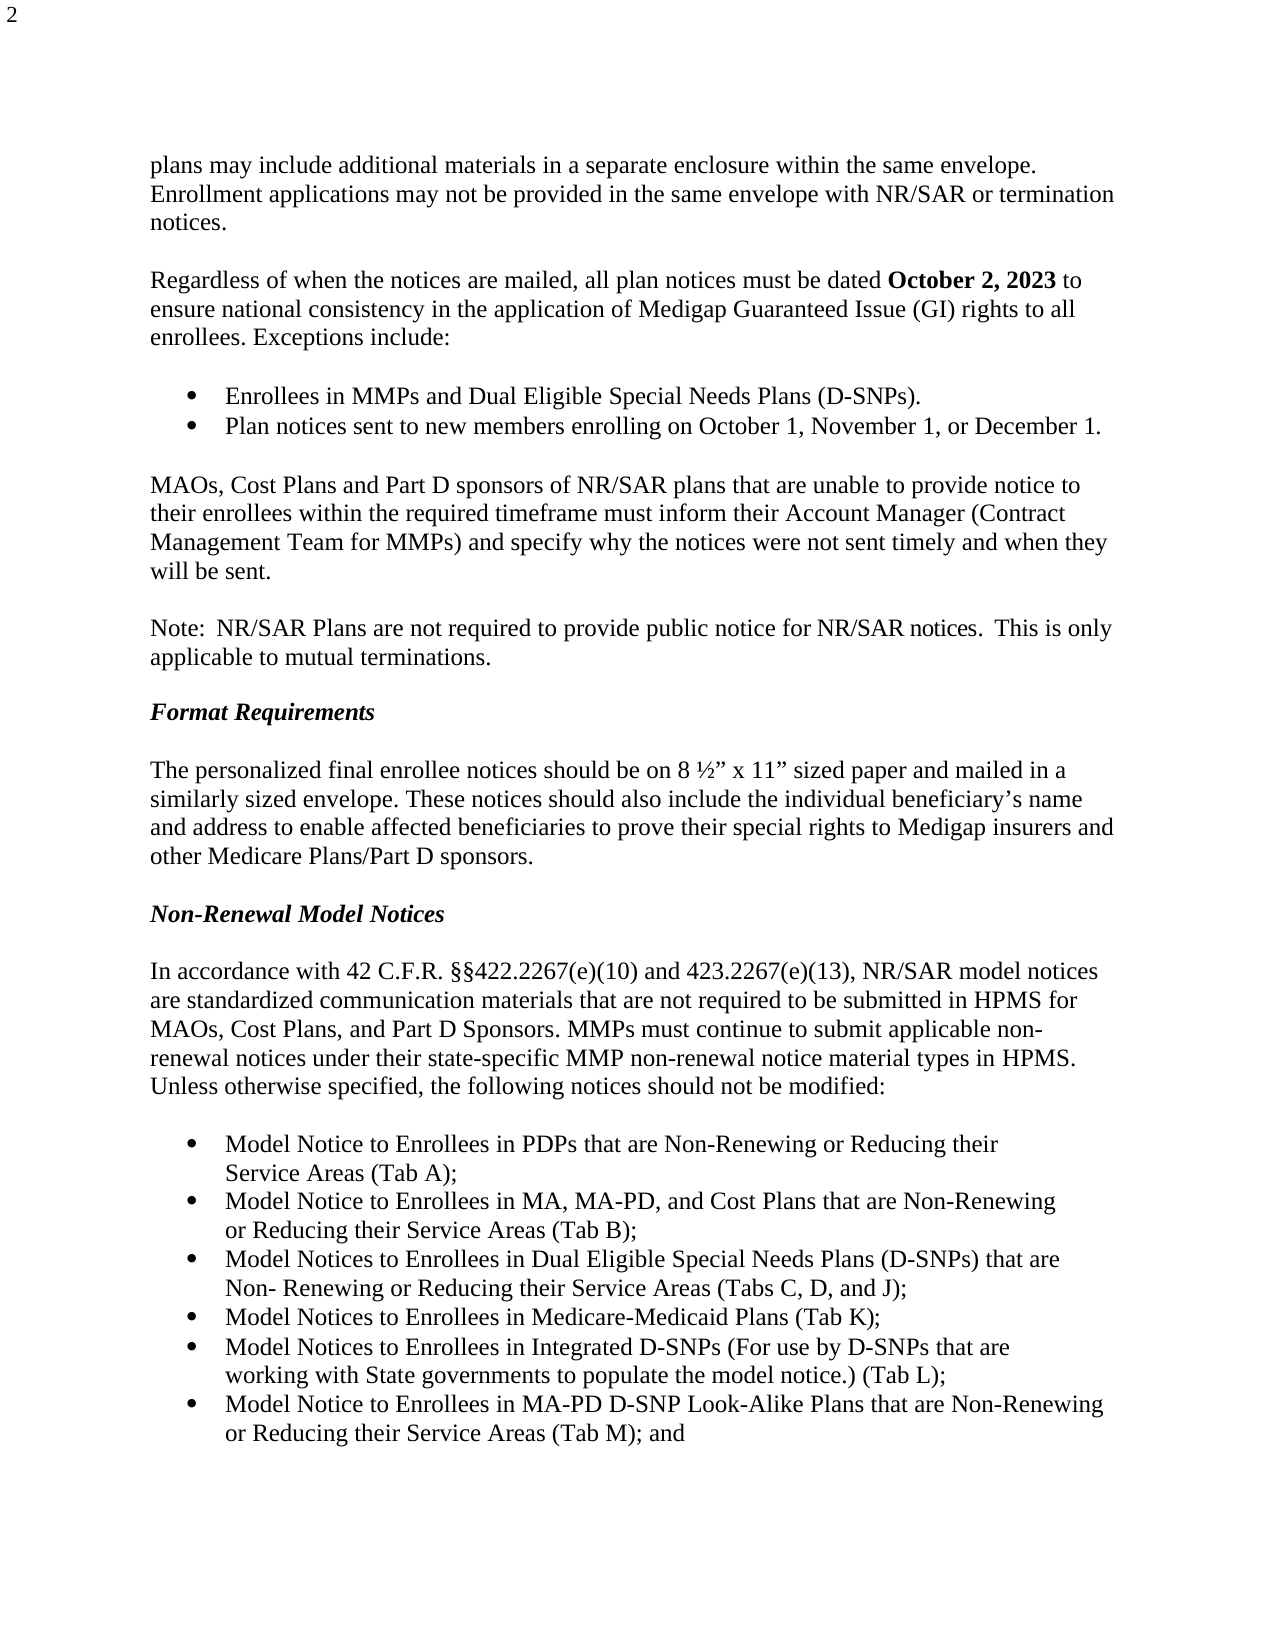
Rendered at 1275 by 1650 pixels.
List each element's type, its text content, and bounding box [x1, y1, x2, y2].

text plans may include additional materials in a separate enclosure within the same envelope. Enrollment applications may not be provided in the same envelope with NR/SAR or termination notices. [150, 150, 1117, 236]
text In accordance with 42 C.F.R. §§422.2267(e)(10) and 423.2267(e)(13), NR/SAR model notices are standardized communication materials that are not required to be submitted in HPMS for MAOs, Cost Plans, and Part D Sponsors. MMPs must continue to submit applicable non-renewal notices under their state-specific MMP non-renewal notice material types in HPMS. Unless otherwise specified, the following notices should not be modified: [150, 956, 1117, 1100]
list Model Notice to Enrollees in MA-PD D-SNP Look-Alike Plans that are Non-Renewing or Reducing their Service Areas (Tab M); and [187, 1389, 1104, 1447]
list Plan notices sent to new members enrolling on October 1, November 1, or December 1. [187, 410, 1135, 441]
list Model Notices to Enrollees in Medicare-Medicaid Plans (Tab K); [187, 1301, 1135, 1332]
list Model Notices to Enrollees in Dual Eligible Special Needs Plans (D-SNPs) that are Non- Renewing or Reducing their Service Areas (Tabs C, D, and J); [187, 1244, 1114, 1301]
list Model Notice to Enrollees in MA, MA-PD, and Cost Plans that are Non-Renewing or Reducing their Service Areas (Tab B); [187, 1186, 1079, 1244]
subtitle Non-Renewal Model Notices [150, 899, 1135, 927]
list Model Notice to Enrollees in PDPs that are Non-Renewing or Reducing their Service Areas (Tab A); [187, 1129, 1076, 1186]
text The personalized final enrollee notices should be on 8 ½” x 11” sized paper and mailed in a similarly sized envelope. These notices should also include the individual beneficiary’s name and address to enable affected beneficiaries to prove their special rights to Medigap insurers and other Medicare Plans/Part D sponsors. [150, 755, 1117, 870]
text MAOs, Cost Plans and Part D sponsors of NR/SAR plans that are unable to provide notice to their enrollees within the required timeframe must inform their Account Manager (Contract Management Team for MMPs) and specify why the notices were not sent timely and when they will be sent. [150, 470, 1119, 585]
subtitle Format Requirements [150, 697, 1135, 726]
list Model Notices to Enrollees in Integrated D-SNPs (For use by D-SNPs that are working with State governments to populate the model notice.) (Tab L); [187, 1332, 1096, 1389]
list Enrollees in MMPs and Dual Eligible Special Needs Plans (D-SNPs). [187, 380, 1135, 410]
text Note: NR/SAR Plans are not required to provide public notice for NR/SAR notices. This is only applicable to mutual terminations. [150, 613, 1117, 671]
text Regardless of when the notices are mailed, all plan notices must be dated October 2, 2023 to ensure national consistency in the application of Medigap Guaranteed Issue (GI) rights to all enrollees. Exceptions include: [150, 265, 1117, 351]
